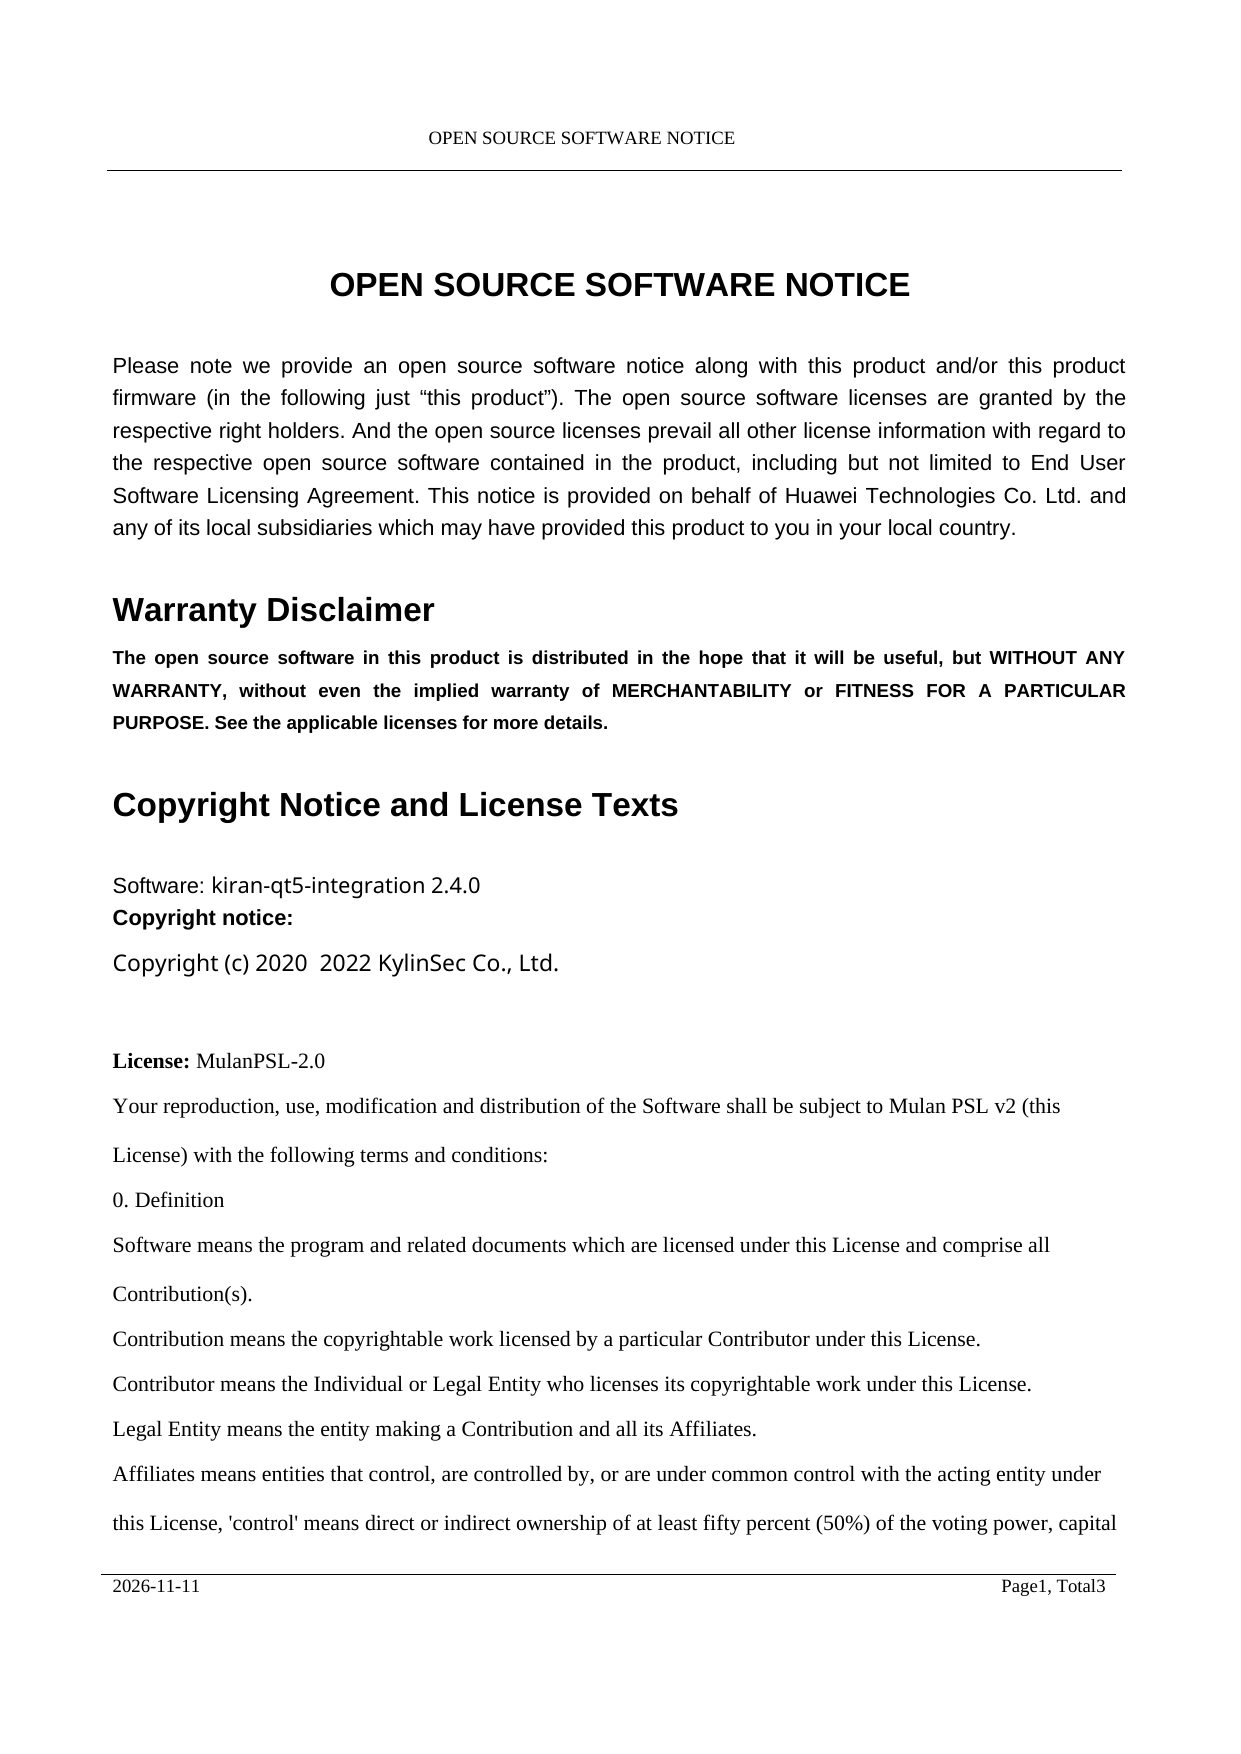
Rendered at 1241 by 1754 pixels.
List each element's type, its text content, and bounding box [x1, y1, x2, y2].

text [112, 1457, 1128, 1538]
text Contribution means the copyrightable work licensed by a particular Contributor under this License. [112, 1322, 1128, 1354]
text Copyright notice: [112, 901, 1128, 934]
text License: MulanPSL-2.0 [112, 1044, 1128, 1077]
text 0. Definition [112, 1183, 1128, 1216]
text Software means the program and related documents which are licensed under this License and comprise all Contribution(s). [112, 1228, 1128, 1309]
text Contributor means the Individual or Legal Entity who licenses its copyrightable work under this License. [112, 1367, 1128, 1399]
text Your reproduction, use, modification and distribution of the Software shall be subject to Mulan PSL v2 (this License) with the following terms and conditions: [112, 1089, 1128, 1170]
text The open source software in this product is distributed in the hope that it will be useful, but WITHOUT ANY WARRANTY, without even the implied warranty of MERCHANTABILITY or FITNESS FOR A PARTICULAR PURPOSE. See the applicable licenses for more details. [112, 641, 1128, 739]
text Software: kiran-qt5-integration 2.4.0 [112, 869, 1128, 901]
text Copyright Notice and License Texts [112, 771, 1128, 836]
text OPEN SOURCE SOFTWARE NOTICE [112, 251, 1128, 316]
text Please note we provide an open source software notice along with this product and/or this product firmware (in the following just “this product”). The open source software licenses are granted by the respective right holders. And the open source licenses prevail all other license information with regard to the respective open source software contained in the product, including but not limited to End User Software Licensing Agreement. This notice is provided on behalf of Huawei Technologies Co. Ltd. and any of its local subsidiaries which may have provided this product to you in your local country. [112, 349, 1128, 544]
text Legal Entity means the entity making a Contribution and all its Affiliates. [112, 1412, 1128, 1445]
text Copyright (c) 2020 2022 KylinSec Co., Ltd. [112, 947, 1128, 1028]
text Warranty Disclaimer [112, 576, 1128, 641]
